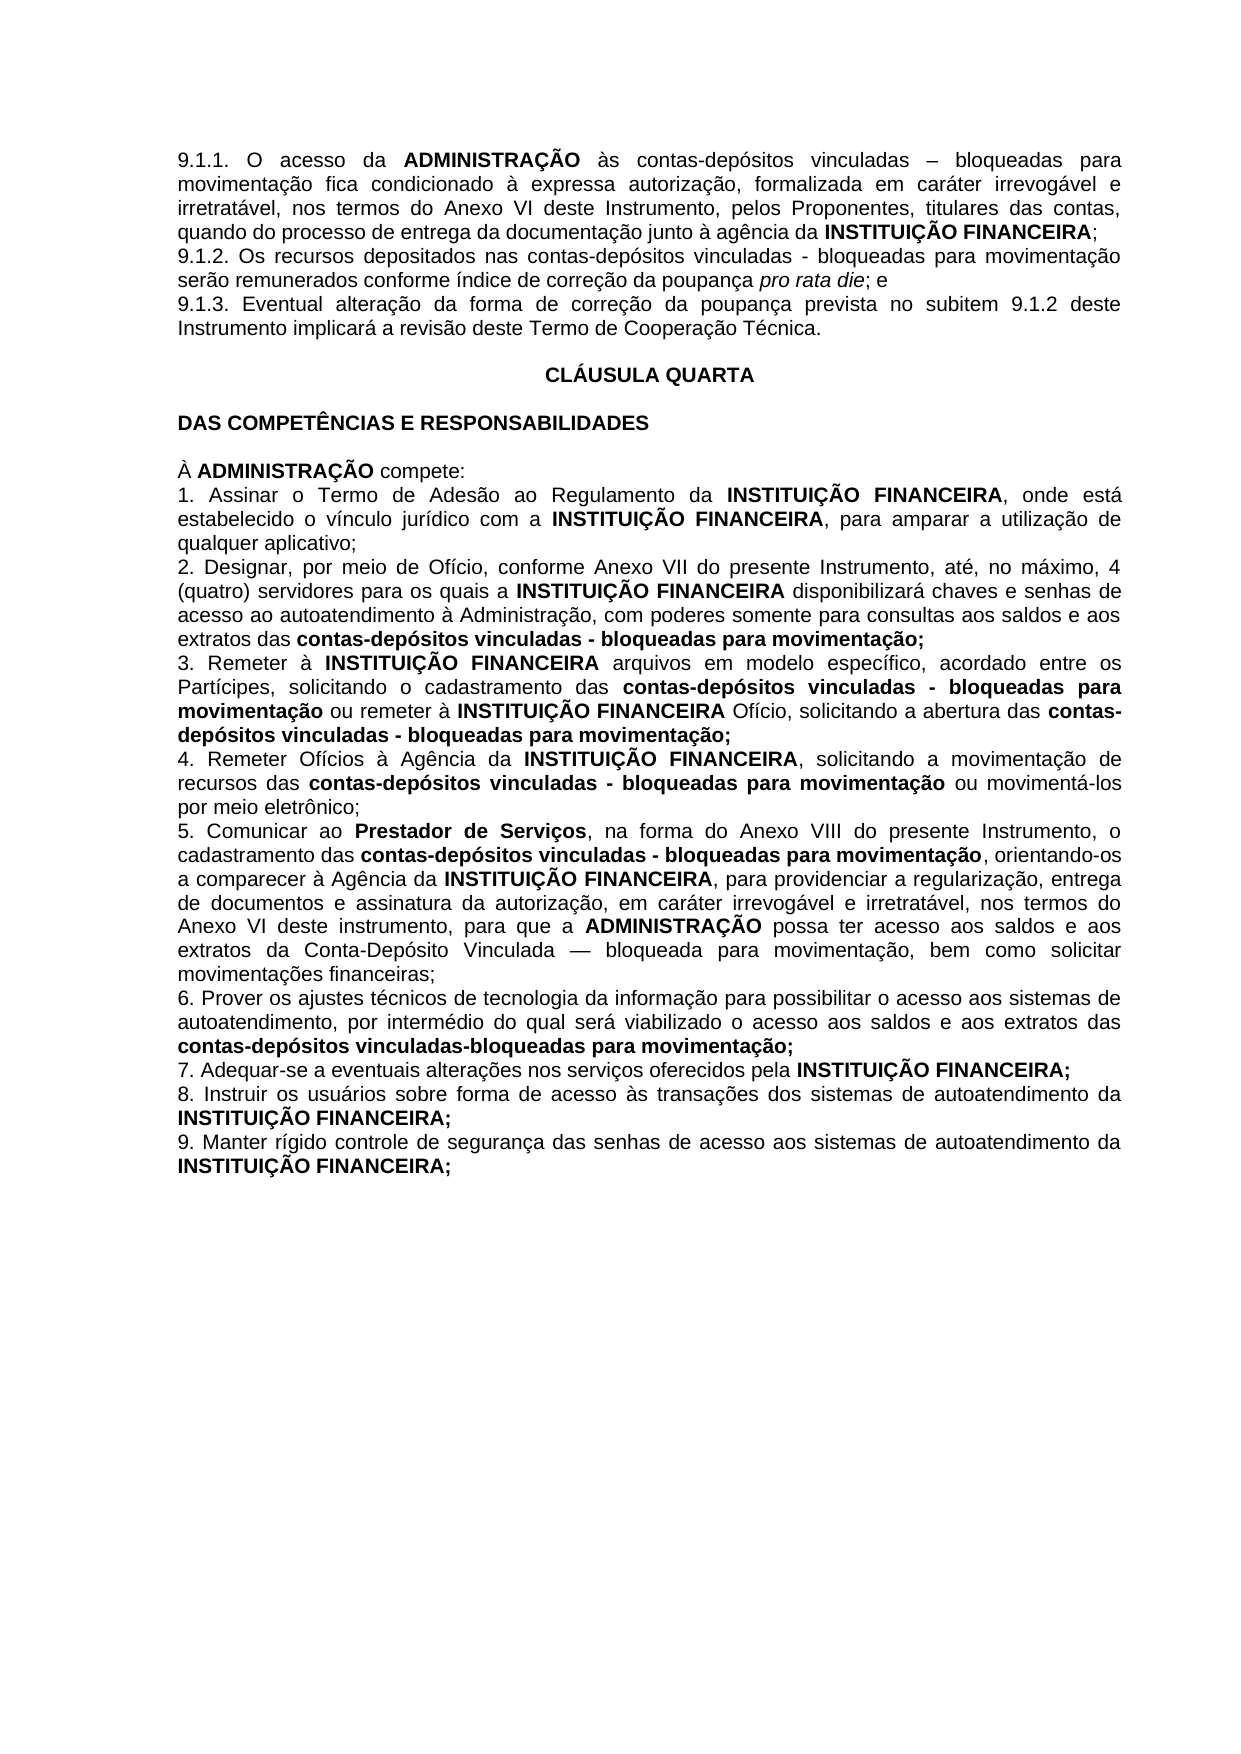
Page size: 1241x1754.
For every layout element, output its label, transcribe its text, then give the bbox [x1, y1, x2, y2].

text CLÁUSULA QUARTA [177, 363, 1122, 387]
text 4. Remeter Ofícios à Agência da INSTITUIÇÃO FINANCEIRA, solicitando a movimentação de recursos das contas-depósitos vinculadas - bloqueadas para movimentação ou movimentá-los por meio eletrônico; [177, 747, 1122, 818]
text 6. Prover os ajustes técnicos de tecnologia da informação para possibilitar o acesso aos sistemas de autoatendimento, por intermédio do qual será viabilizado o acesso aos saldos e aos extratos das contas-depósitos vinculadas-bloqueadas para movimentação; [177, 986, 1122, 1058]
text 5. Comunicar ao Prestador de Serviços, na forma do Anexo VIII do presente Instrumento, o cadastramento das contas-depósitos vinculadas - bloqueadas para movimentação, orientando-os a comparecer à Agência da INSTITUIÇÃO FINANCEIRA, para providenciar a regularização, entrega de documentos e assinatura da autorização, em caráter irrevogável e irretratável, nos termos do Anexo VI deste instrumento, para que a ADMINISTRAÇÃO possa ter acesso aos saldos e aos extratos da Conta-Depósito Vinculada ― bloqueada para movimentação, bem como solicitar movimentações financeiras; [177, 818, 1122, 986]
text 9.1.2. Os recursos depositados nas contas-depósitos vinculadas - bloqueadas para movimentação serão remunerados conforme índice de correção da poupança pro rata die; e [177, 243, 1122, 291]
text 2. Designar, por meio de Ofício, conforme Anexo VII do presente Instrumento, até, no máximo, 4 (quatro) servidores para os quais a INSTITUIÇÃO FINANCEIRA disponibilizará chaves e senhas de acesso ao autoatendimento à Administração, com poderes somente para consultas aos saldos e aos extratos das contas-depósitos vinculadas - bloqueadas para movimentação; [177, 555, 1122, 651]
text À ADMINISTRAÇÃO compete: [177, 459, 1122, 483]
text 3. Remeter à INSTITUIÇÃO FINANCEIRA arquivos em modelo específico, acordado entre os Partícipes, solicitando o cadastramento das contas-depósitos vinculadas - bloqueadas para movimentação ou remeter à INSTITUIÇÃO FINANCEIRA Ofício, solicitando a abertura das contas-depósitos vinculadas - bloqueadas para movimentação; [177, 651, 1122, 747]
text 9. Manter rígido controle de segurança das senhas de acesso aos sistemas de autoatendimento da INSTITUIÇÃO FINANCEIRA; [177, 1130, 1122, 1178]
text 9.1.1. O acesso da ADMINISTRAÇÃO às contas-depósitos vinculadas – bloqueadas para movimentação fica condicionado à expressa autorização, formalizada em caráter irrevogável e irretratável, nos termos do Anexo VI deste Instrumento, pelos Proponentes, titulares das contas, quando do processo de entrega da documentação junto à agência da INSTITUIÇÃO FINANCEIRA; [177, 148, 1122, 243]
text 1. Assinar o Termo de Adesão ao Regulamento da INSTITUIÇÃO FINANCEIRA, onde está estabelecido o vínculo jurídico com a INSTITUIÇÃO FINANCEIRA, para amparar a utilização de qualquer aplicativo; [177, 483, 1122, 555]
text 9.1.3. Eventual alteração da forma de correção da poupança prevista no subitem 9.1.2 deste Instrumento implicará a revisão deste Termo de Cooperação Técnica. [177, 291, 1122, 339]
text 8. Instruir os usuários sobre forma de acesso às transações dos sistemas de autoatendimento da INSTITUIÇÃO FINANCEIRA; [177, 1082, 1122, 1130]
text 7. Adequar-se a eventuais alterações nos serviços oferecidos pela INSTITUIÇÃO FINANCEIRA; [177, 1058, 1122, 1082]
text DAS COMPETÊNCIAS E RESPONSABILIDADES [177, 411, 1122, 435]
